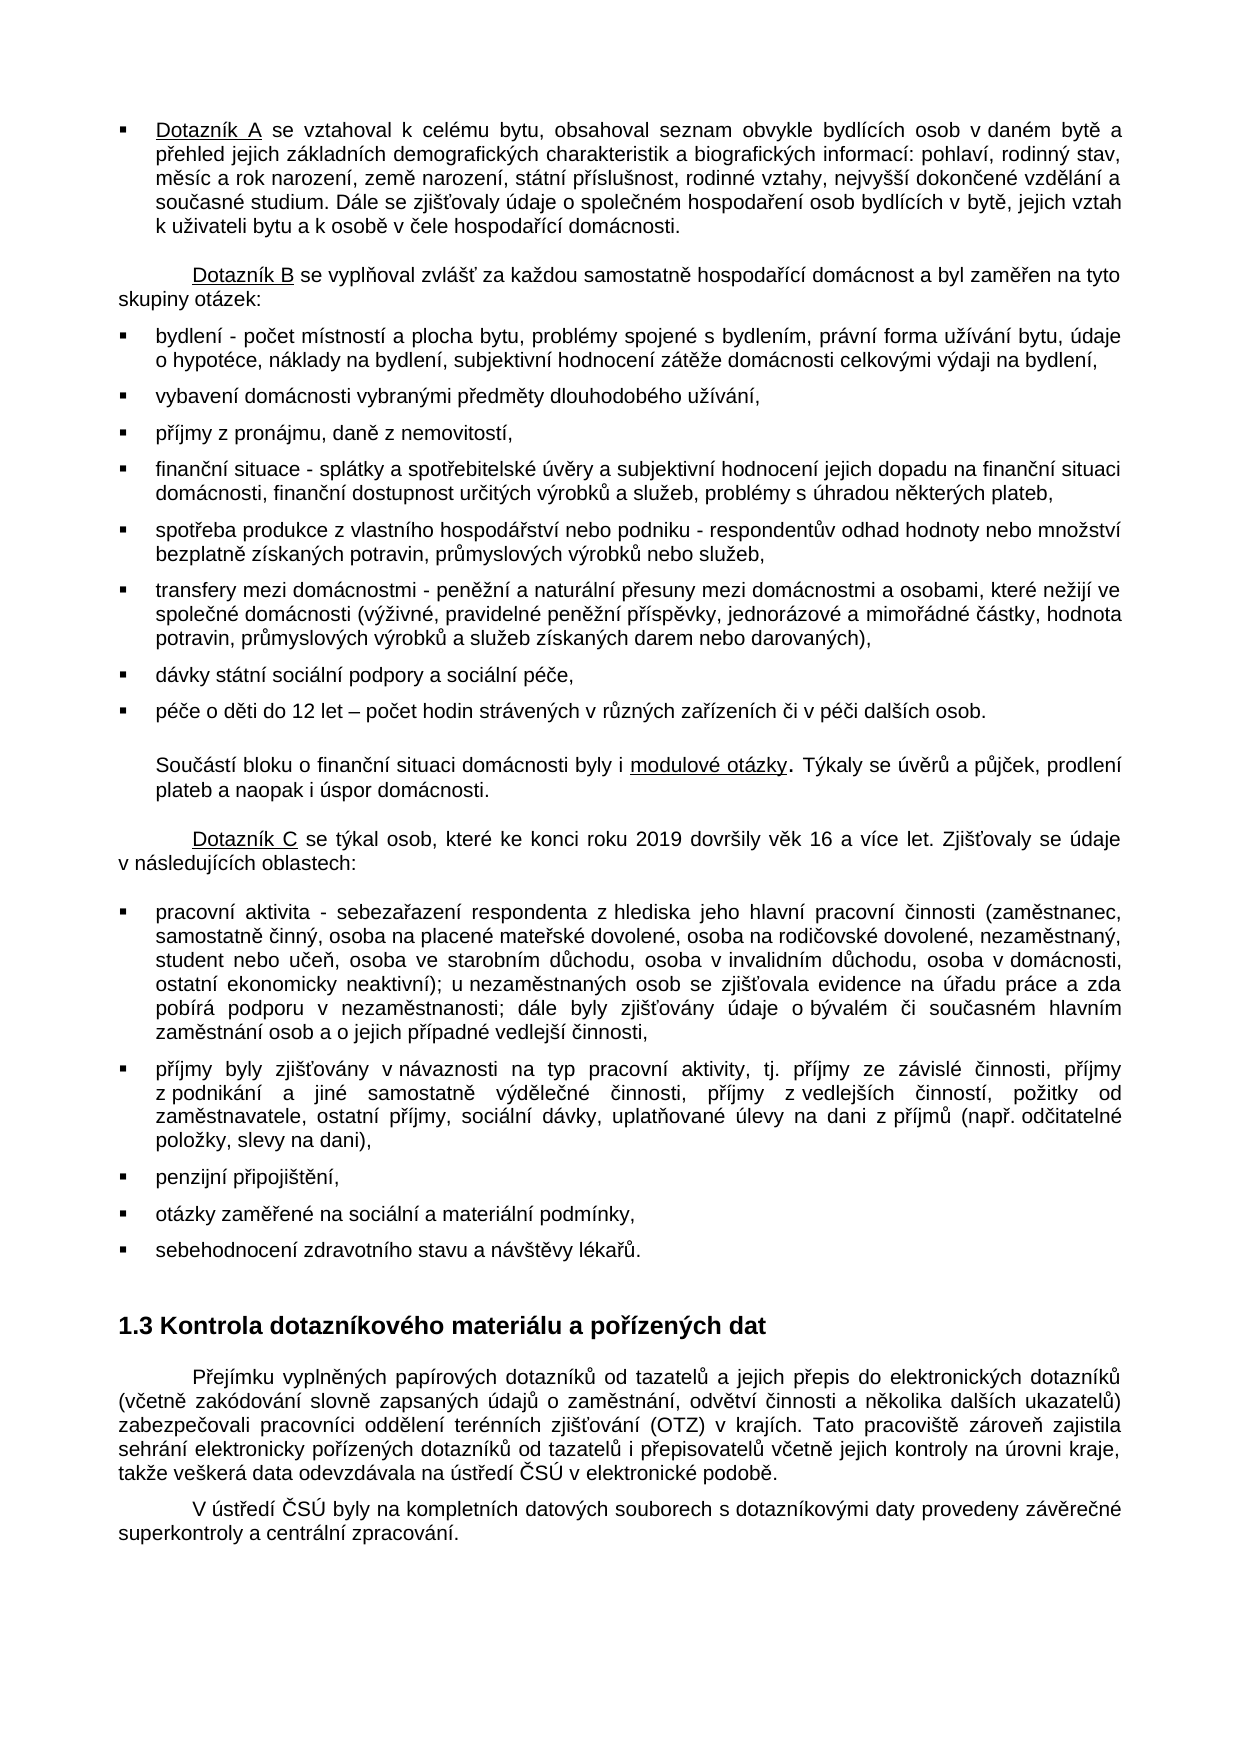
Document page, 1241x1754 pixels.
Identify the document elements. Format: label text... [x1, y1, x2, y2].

list sebehodnocení zdravotního stavu a návštěvy lékařů. [118, 1238, 1122, 1262]
list bydlení - počet místností a plocha bytu, problémy spojené s bydlením, právní forma užívání bytu, údaje o hypotéce, náklady na bydlení, subjektivní hodnocení zátěže domácnosti celkovými výdaji na bydlení, [118, 323, 1122, 371]
text 1.3 Kontrola dotazníkového materiálu a pořízených dat [118, 1311, 1122, 1340]
list vybavení domácnosti vybranými předměty dlouhodobého užívání, [118, 384, 1122, 408]
list pracovní aktivita - sebezařazení respondenta z hlediska jeho hlavní pracovní činnosti (zaměstnanec, samostatně činný, osoba na placené mateřské dovolené, osoba na rodičovské dovolené, nezaměstnaný, student nebo učeň, osoba ve starobním důchodu, osoba v invalidním důchodu, osoba v domácnosti, ostatní ekonomicky neaktivní); u nezaměstnaných osob se zjišťovala evidence na úřadu práce a zda pobírá podporu v nezaměstnanosti; dále byly zjišťovány údaje o bývalém či současném hlavním zaměstnání osob a o jejich případné vedlejší činnosti, [118, 900, 1122, 1044]
list Dotazník A se vztahoval k celému bytu, obsahoval seznam obvykle bydlících osob v daném bytě a přehled jejich základních demografických charakteristik a biografických informací: pohlaví, rodinný stav, měsíc a rok narození, země narození, státní příslušnost, rodinné vztahy, nejvyšší dokončené vzdělání a současné studium. Dále se zjišťovaly údaje o společném hospodaření osob bydlících v bytě, jejich vztah k uživateli bytu a k osobě v čele hospodařící domácnosti. [118, 118, 1122, 238]
list transfery mezi domácnostmi - peněžní a naturální přesuny mezi domácnostmi a osobami, které nežijí ve společné domácnosti (výživné, pravidelné peněžní příspěvky, jednorázové a mimořádné částky, hodnota potravin, průmyslových výrobků a služeb získaných darem nebo darovaných), [118, 578, 1122, 650]
text Přejímku vyplněných papírových dotazníků od tazatelů a jejich přepis do elektronických dotazníků (včetně zakódování slovně zapsaných údajů o zaměstnání, odvětví činnosti a několika dalších ukazatelů) zabezpečovali pracovníci oddělení terénních zjišťování (OTZ) v krajích. Tato pracoviště zároveň zajistila sehrání elektronicky pořízených dotazníků od tazatelů i přepisovatelů včetně jejich kontroly na úrovni kraje, takže veškerá data odevzdávala na ústředí ČSÚ v elektronické podobě. [118, 1365, 1122, 1484]
text Dotazník B se vyplňoval zvlášť za každou samostatně hospodařící domácnost a byl zaměřen na tyto skupiny otázek: [118, 263, 1122, 311]
list spotřeba produkce z vlastního hospodářství nebo podniku - respondentův odhad hodnoty nebo množství bezplatně získaných potravin, průmyslových výrobků nebo služeb, [118, 518, 1122, 566]
list dávky státní sociální podpory a sociální péče, [118, 663, 1122, 687]
text V ústředí ČSÚ byly na kompletních datových souborech s dotazníkovými daty provedeny závěrečné superkontroly a centrální zpracování. [118, 1497, 1122, 1545]
text Součástí bloku o finanční situaci domácnosti byly i modulové otázky. Týkaly se úvěrů a půjček, prodlení plateb a naopak i úspor domácnosti. [155, 748, 1122, 802]
list příjmy z pronájmu, daně z nemovitostí, [118, 421, 1122, 444]
text Dotazník C se týkal osob, které ke konci roku 2019 dovršily věk 16 a více let. Zjišťovaly se údaje v následujících oblastech: [118, 827, 1122, 875]
list finanční situace - splátky a spotřebitelské úvěry a subjektivní hodnocení jejich dopadu na finanční situaci domácnosti, finanční dostupnost určitých výrobků a služeb, problémy s úhradou některých plateb, [118, 457, 1122, 505]
list otázky zaměřené na sociální a materiální podmínky, [118, 1201, 1122, 1225]
list péče o děti do 12 let – počet hodin strávených v různých zařízeních či v péči dalších osob. [118, 699, 1122, 723]
list penzijní připojištění, [118, 1165, 1122, 1189]
list příjmy byly zjišťovány v návaznosti na typ pracovní aktivity, tj. příjmy ze závislé činnosti, příjmy z podnikání a jiné samostatně výdělečné činnosti, příjmy z vedlejších činností, požitky od zaměstnavatele, ostatní příjmy, sociální dávky, uplatňované úlevy na dani z příjmů (např. odčitatelné položky, slevy na dani), [118, 1056, 1122, 1152]
